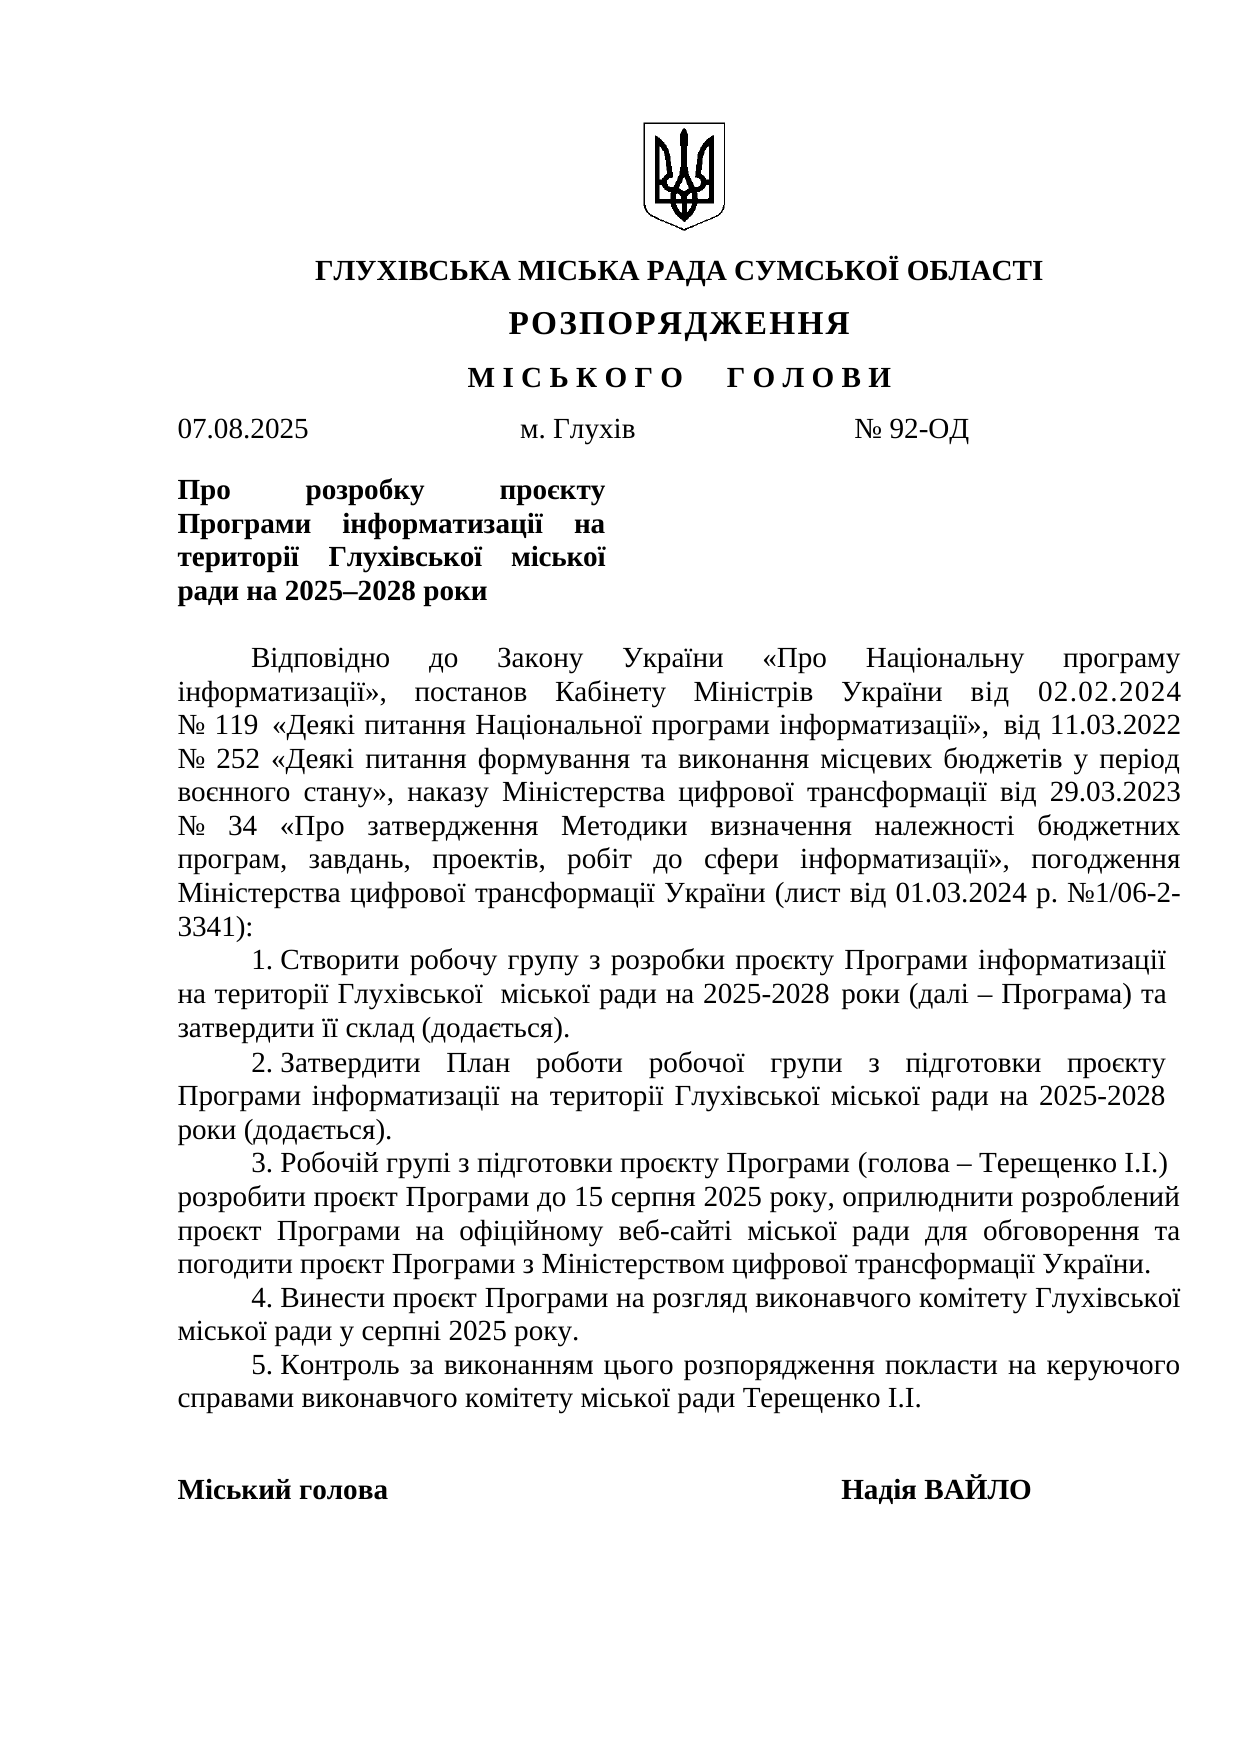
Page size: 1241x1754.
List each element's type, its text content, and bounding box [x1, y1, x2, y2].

list Створити робочу групу з розробки проєкту Програми інформатизації на території Глухівської міської ради на 2025-2028 роки (далі – Програма) та затвердити її склад (додається). [177, 942, 1167, 1045]
text Відповідно до Закону України «Про Національну програму інформатизації», постанов Кабінету Міністрів України від 02.02.2024 № 119 «Деякі питання Національної програми інформатизації», від 11.03.2022 № 252 «Деякі питання формування та виконання місцевих бюджетів у період воєнного стану», наказу Міністерства цифрової трансформації від 29.03.2023 № 34 «Про затвердження Методики визначення належності бюджетних програм, завдань, проектів, робіт до сфери інформатизації», погодження Міністерства цифрової трансформації України (лист від 01.03.2024 р. №1/06-2- 3341): [177, 640, 1181, 942]
text РОЗПОРЯДЖЕННЯ [177, 303, 1181, 341]
list Робочій групі з підготовки проєкту Програми (голова – Терещенко І.І.) [177, 1146, 1181, 1179]
text М І С Ь К О Г О Г О Л О В И [177, 361, 1181, 394]
picture [635, 118, 734, 239]
list розробити проєкт Програми до 15 серпня 2025 року, оприлюднити розроблений проєкт Програми на офіційному веб-сайті міської ради для обговорення та погодити проєкт Програми з Міністерством цифрової трансформації України. [177, 1179, 1181, 1280]
list Контроль за виконанням цього розпорядження покласти на керуючого справами виконавчого комітету міської ради Терещенко І.І. [177, 1347, 1181, 1414]
list Винести проєкт Програми на розгляд виконавчого комітету Глухівської міської ради у серпні 2025 року. [177, 1280, 1181, 1347]
text 07.08.2025 м. Глухів № 92-ОД [177, 411, 1181, 444]
list Затвердити План роботи робочої групи з підготовки проєкту Програми інформатизації на території Глухівської міської ради на 2025-2028 роки (додається). [177, 1045, 1167, 1146]
text Про розробку проєкту Програми інформатизації на території Глухівської міської ради на 2025–2028 роки [177, 472, 605, 607]
text ГЛУХІВСЬКА МІСЬКА РАДА СУМСЬКОЇ ОБЛАСТІ [177, 253, 1181, 286]
text Міський голова Надія ВАЙЛО [177, 1472, 1181, 1506]
